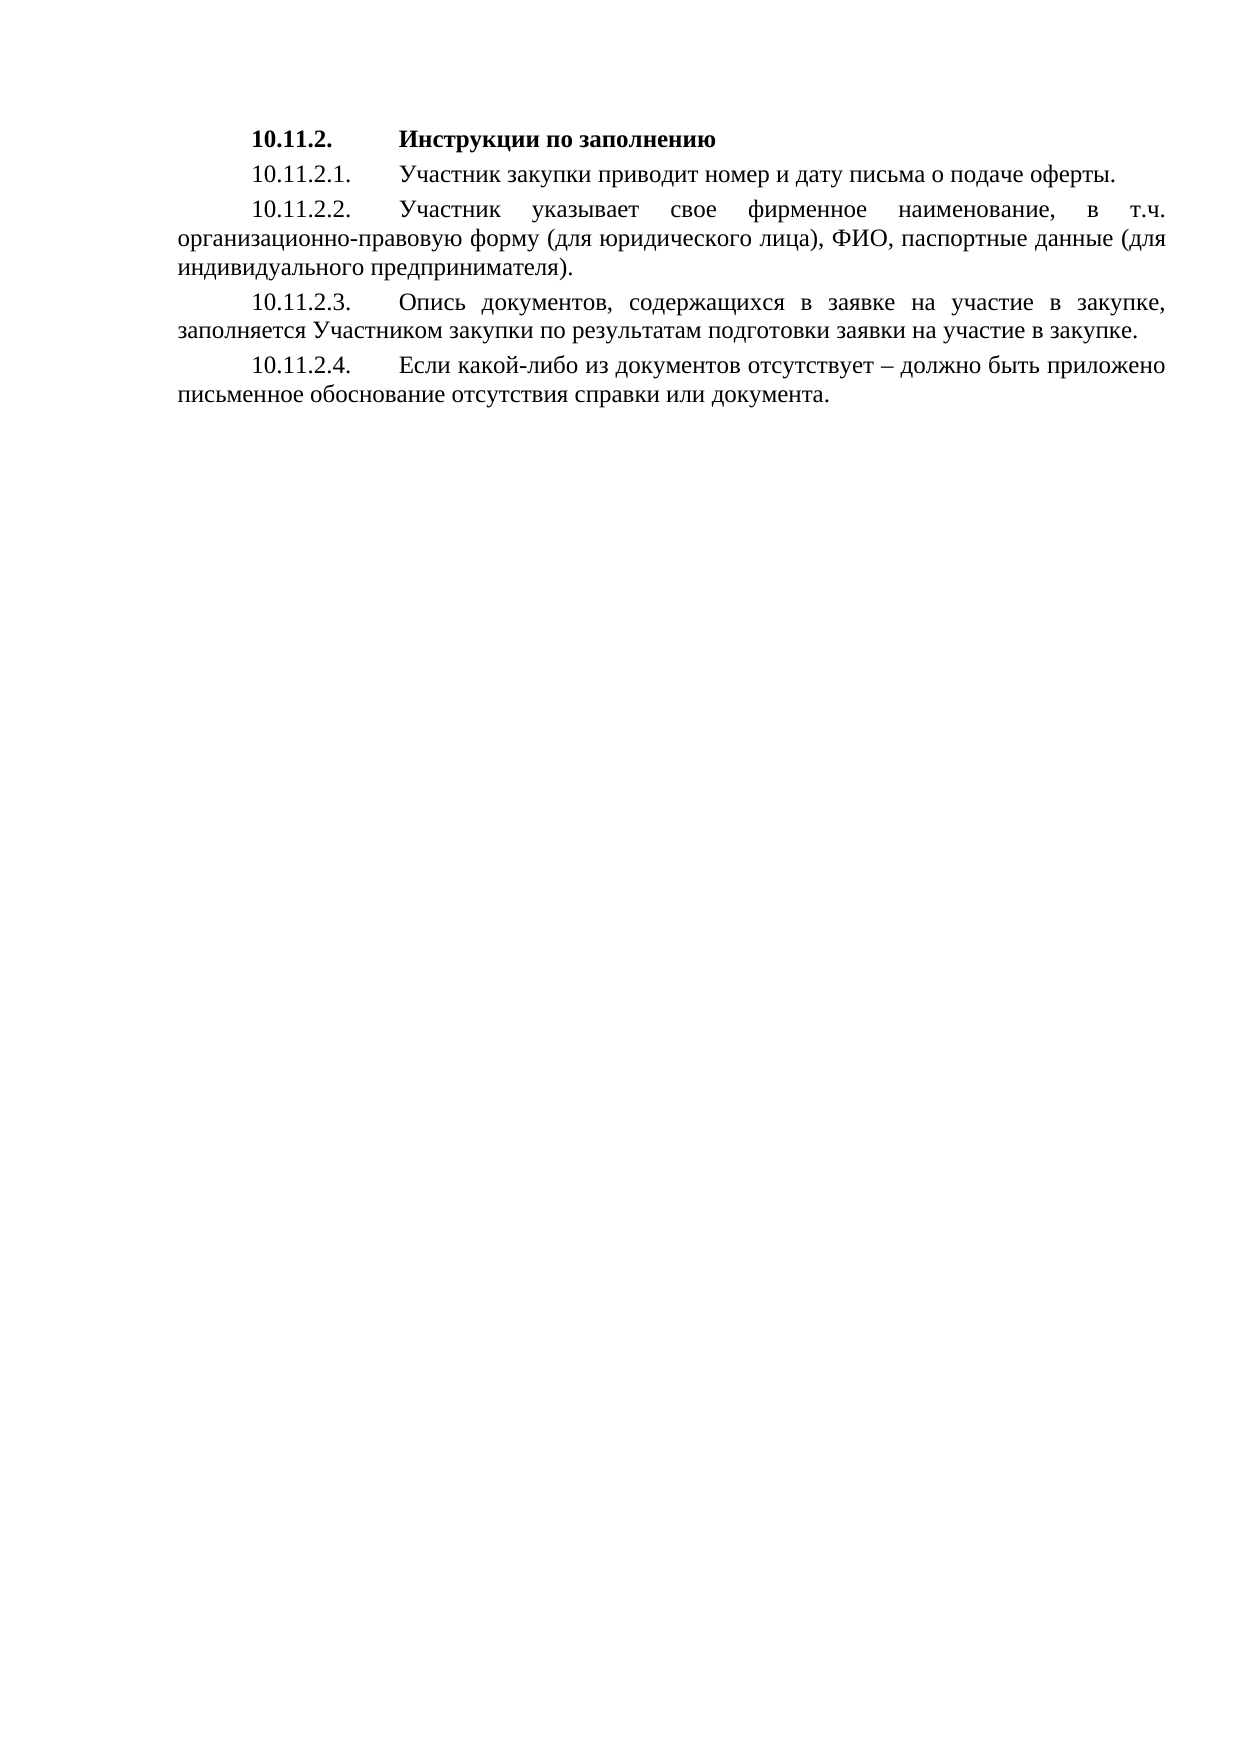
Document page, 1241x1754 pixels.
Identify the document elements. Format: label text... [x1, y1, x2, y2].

list Участник указывает свое фирменное наименование, в т.ч. организационно-правовую форму (для юридического лица), ФИО, паспортные данные (для индивидуального предпринимателя). [177, 194, 1167, 281]
list Если какой-либо из документов отсутствует – должно быть приложено письменное обоснование отсутствия справки или документа. [177, 351, 1167, 408]
list Инструкции по заполнению [177, 124, 1167, 153]
list Опись документов, содержащихся в заявке на участие в закупке, заполняется Участником закупки по результатам подготовки заявки на участие в закупке. [177, 287, 1167, 344]
list Участник закупки приводит номер и дату письма о подаче оферты. [177, 159, 1167, 188]
